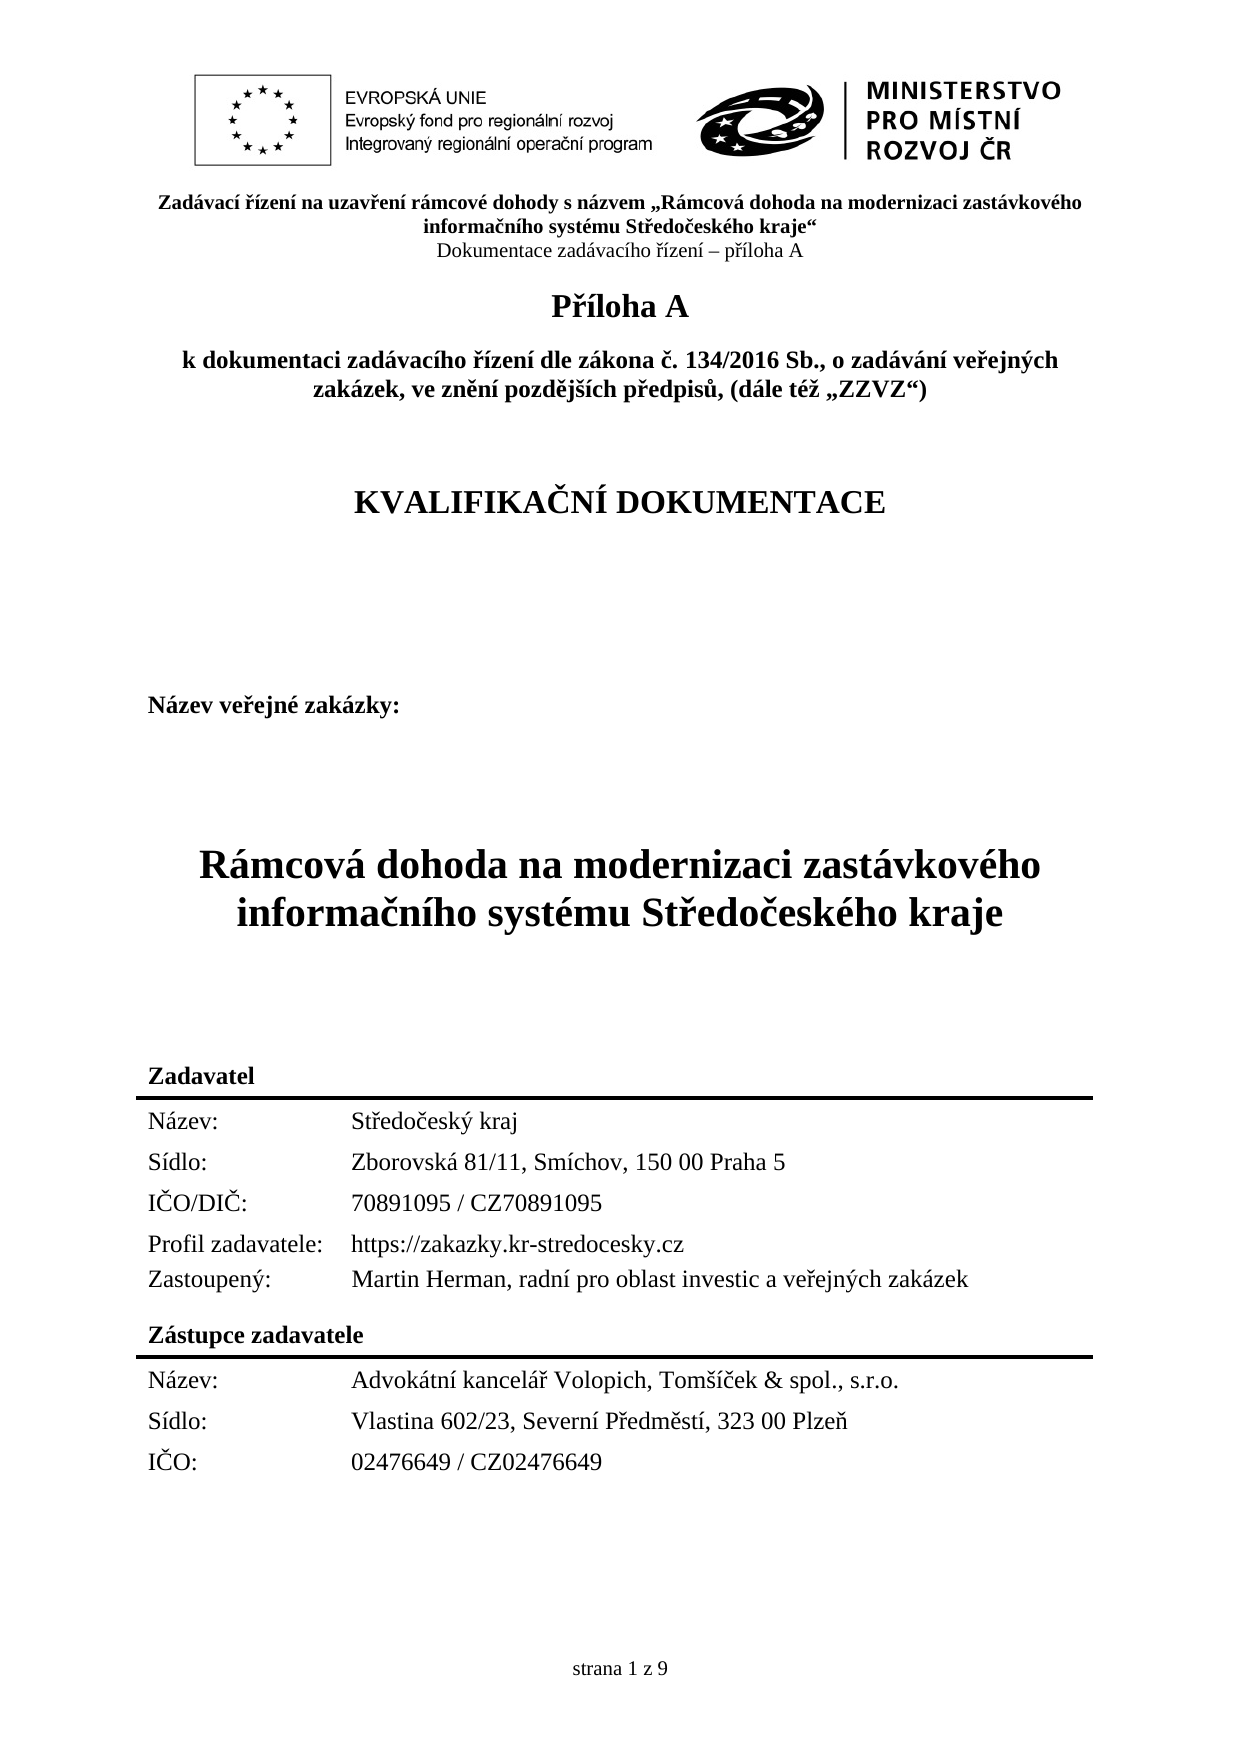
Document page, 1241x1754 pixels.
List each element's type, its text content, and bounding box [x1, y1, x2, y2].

table_cell Název: [136, 1359, 339, 1400]
table_header Zástupce zadavatele [136, 1314, 1093, 1355]
table_cell Zborovská 81/11, Smíchov, 150 00 Praha 5 [340, 1141, 1093, 1182]
text Zastoupený: Martin Herman, radní pro oblast investic a veřejných zakázek [148, 1264, 1093, 1293]
table_cell 02476649 / CZ02476649 [340, 1441, 1093, 1482]
text Příloha A [148, 286, 1093, 324]
table_cell IČO: [136, 1441, 339, 1482]
table_cell Název: [136, 1100, 339, 1141]
table_cell IČO/DIČ: [136, 1182, 339, 1223]
text k dokumentaci zadávacího řízení dle zákona č. 134/2016 Sb., o zadávání veřejných zakázek, ve znění pozdějších předpisů, (dále též „ZZVZ“) [148, 345, 1093, 403]
table_cell Sídlo: [136, 1141, 339, 1182]
table_cell 70891095 / CZ70891095 [340, 1182, 1093, 1223]
table_cell Sídlo: [136, 1400, 339, 1441]
table_cell Profil zadavatele: [136, 1223, 339, 1264]
table_cell Středočeský kraj [340, 1100, 1093, 1141]
text Kvalifikační dokumentace [148, 483, 1093, 521]
table_cell Vlastina 602/23, Severní Předměstí, 323 00 Plzeň [340, 1400, 1093, 1441]
picture [151, 44, 1089, 190]
text Název veřejné zakázky: [148, 691, 1093, 719]
table_cell Advokátní kancelář Volopich, Tomšíček & spol., s.r.o. [340, 1359, 1093, 1400]
text Rámcová dohoda na modernizaci zastávkového informačního systému Středočeského kraje [148, 839, 1093, 935]
table_header Zadavatel [136, 1055, 1093, 1096]
table_cell https://zakazky.kr-stredocesky.cz [340, 1223, 1093, 1264]
